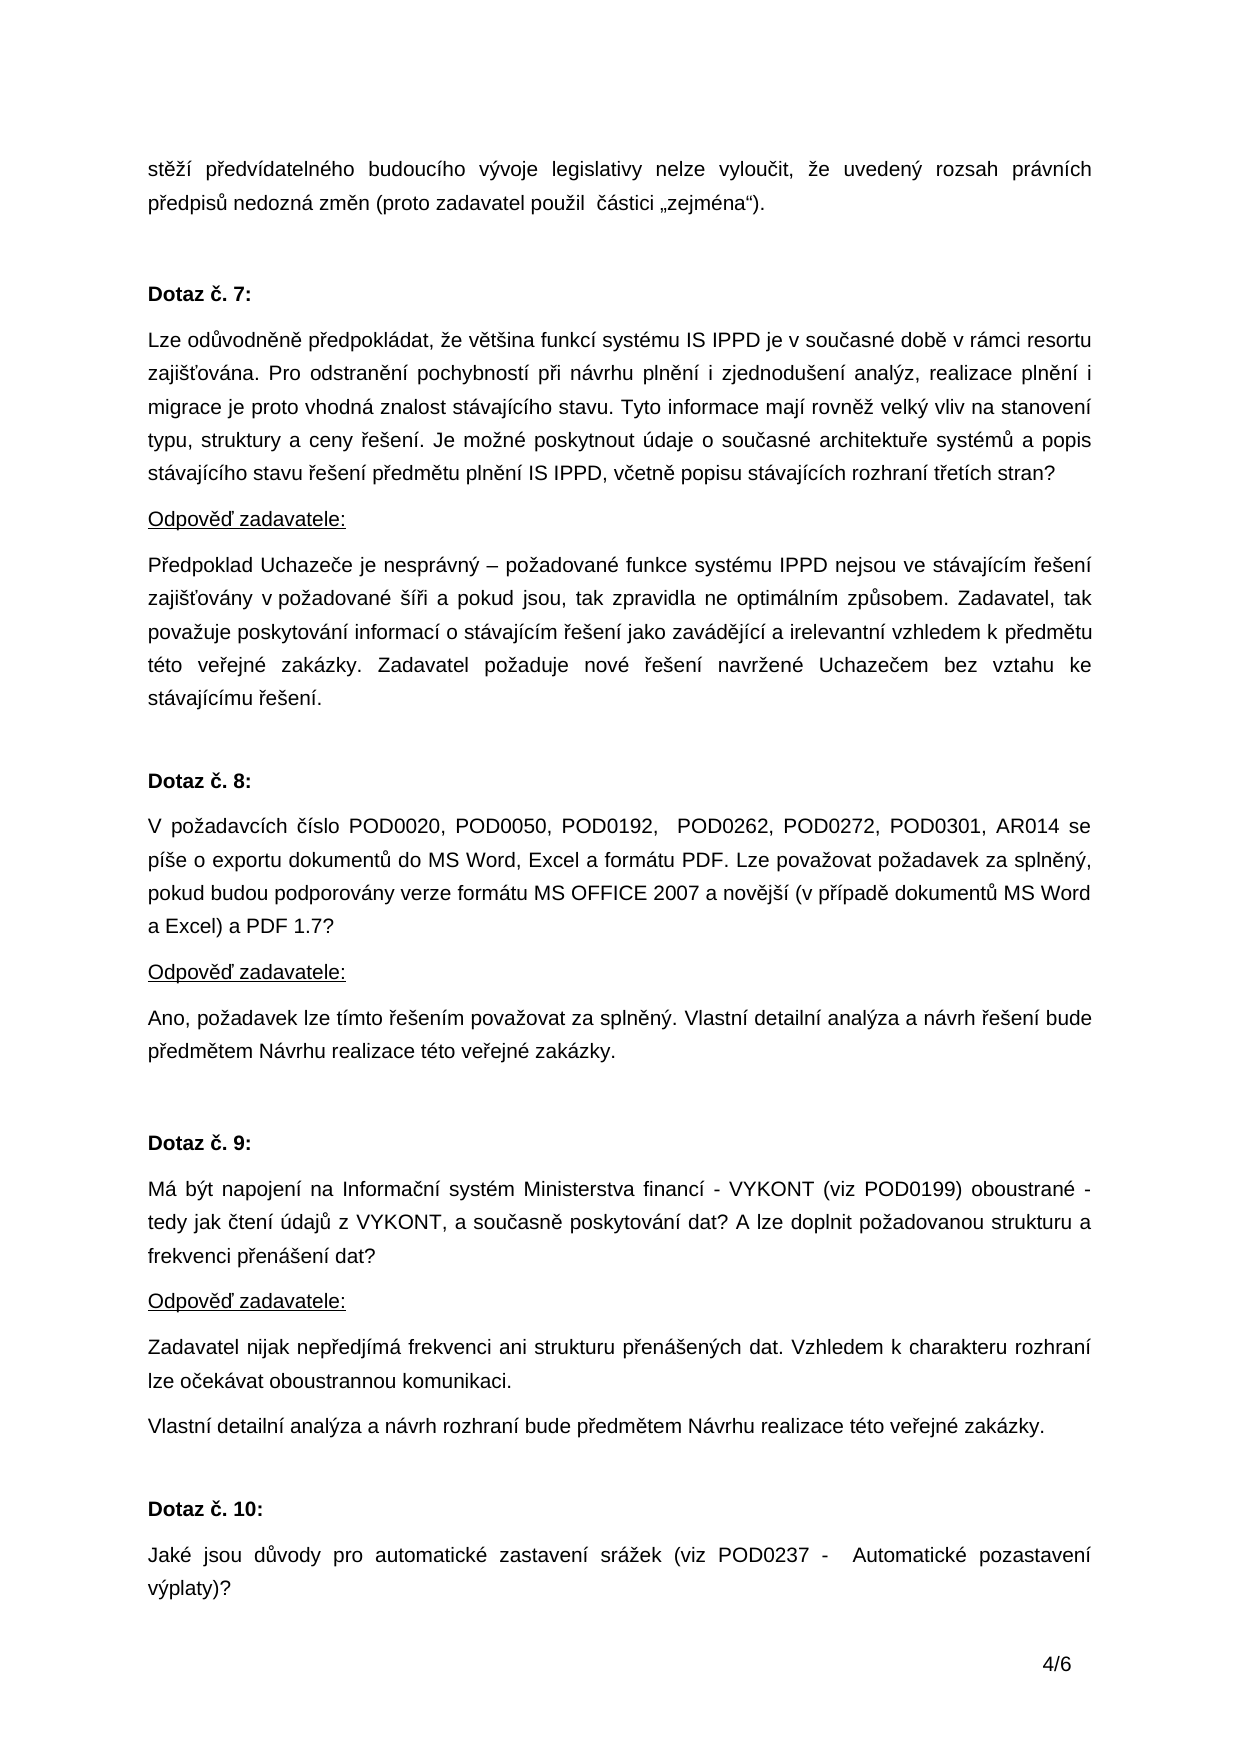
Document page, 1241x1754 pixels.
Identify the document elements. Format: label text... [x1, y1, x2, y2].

text Dotaz č. 9: [148, 1122, 1093, 1155]
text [148, 148, 1093, 214]
text Má být napojení na Informační systém Ministerstva financí - VYKONT (viz POD0199) oboustrané - tedy jak čtení údajů z VYKONT, a současně poskytování dat? A lze doplnit požadovanou strukturu a frekvenci přenášení dat? [148, 1167, 1093, 1267]
text Lze odůvodněně předpokládat, že většina funkcí systému IS IPPD je v současné době v rámci resortu zajišťována. Pro odstranění pochybností při návrhu plnění i zjednodušení analýz, realizace plnění i migrace je proto vhodná znalost stávajícího stavu. Tyto informace mají rovněž velký vliv na stanovení typu, struktury a ceny řešení. Je možné poskytnout údaje o současné architektuře systémů a popis stávajícího stavu řešení předmětu plnění IS IPPD, včetně popisu stávajících rozhraní třetích stran? [148, 318, 1093, 485]
text Předpoklad Uchazeče je nesprávný – požadované funkce systému IPPD nejsou ve stávajícím řešení zajišťovány v požadované šíři a pokud jsou, tak zpravidla ne optimálním způsobem. Zadavatel, tak považuje poskytování informací o stávajícím řešení jako zavádějící a irelevantní vzhledem k předmětu této veřejné zakázky. Zadavatel požaduje nové řešení navržené Uchazečem bez vztahu ke stávajícímu řešení. [148, 543, 1093, 710]
text Odpověď zadavatele: [148, 1280, 1093, 1313]
text Ano, požadavek lze tímto řešením považovat za splněný. Vlastní detailní analýza a návrh řešení bude předmětem Návrhu realizace této veřejné zakázky. [148, 997, 1093, 1063]
text Dotaz č. 10: [148, 1487, 1093, 1521]
text Jaké jsou důvody pro automatické zastavení srážek (viz POD0237 - Automatické pozastavení výplaty)? [148, 1533, 1093, 1600]
text Dotaz č. 8: [148, 759, 1093, 792]
text V požadavcích číslo POD0020, POD0050, POD0192, POD0262, POD0272, POD0301, AR014 se píše o exportu dokumentů do MS Word, Excel a formátu PDF. Lze považovat požadavek za splněný, pokud budou podporovány verze formátu MS OFFICE 2007 a novější (v případě dokumentů MS Word a Excel) a PDF 1.7? [148, 805, 1093, 938]
text Odpověď zadavatele: [148, 498, 1093, 531]
text Vlastní detailní analýza a návrh rozhraní bude předmětem Návrhu realizace této veřejné zakázky. [148, 1405, 1093, 1438]
text Odpověď zadavatele: [148, 951, 1093, 984]
text Zadavatel nijak nepředjímá frekvenci ani strukturu přenášených dat. Vzhledem k charakteru rozhraní lze očekávat oboustrannou komunikaci. [148, 1326, 1093, 1392]
text Dotaz č. 7: [148, 273, 1093, 306]
